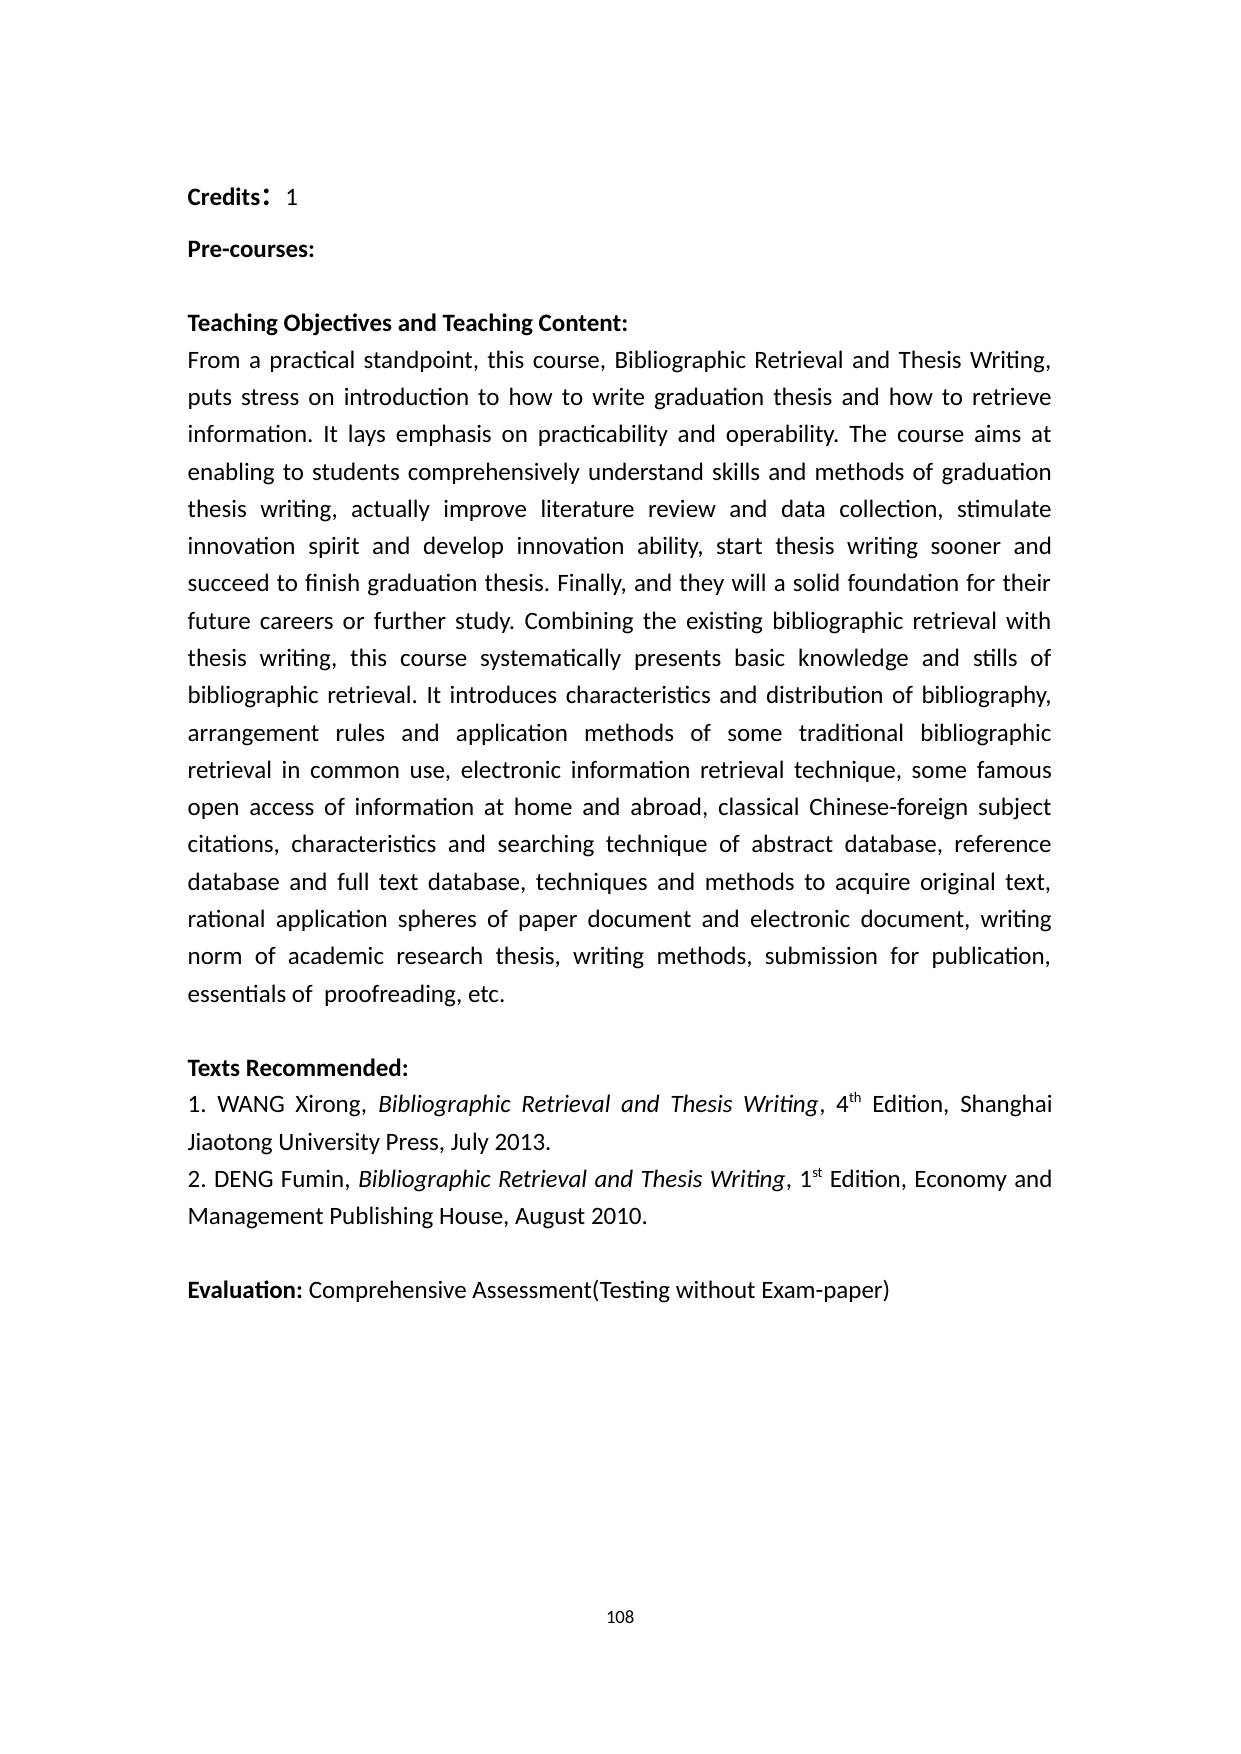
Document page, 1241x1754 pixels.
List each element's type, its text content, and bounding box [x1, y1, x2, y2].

text Credits：1 [187, 162, 1053, 227]
text Evaluation: Comprehensive Assessment(Testing without Exam-paper) [187, 1273, 1053, 1306]
text 2. DENG Fumin, Bibliographic Retrieval and Thesis Writing, 1st Edition, Economy and Management Publishing House, August 2010. [187, 1162, 1053, 1232]
text Texts Recommended: [187, 1051, 1053, 1083]
text From a practical standpoint, this course, Bibliographic Retrieval and Thesis Writing, puts stress on introduction to how to write graduation thesis and how to retrieve information. It lays emphasis on practicability and operability. The course aims at enabling to students comprehensively understand skills and methods of graduation thesis writing, actually improve literature review and data collection, stimulate innovation spirit and develop innovation ability, start thesis writing sooner and succeed to finish graduation thesis. Finally, and they will a solid foundation for their future careers or further study. Combining the existing bibliographic retrieval with thesis writing, this course systematically presents basic knowledge and stills of bibliographic retrieval. It introduces characteristics and distribution of bibliography, arrangement rules and application methods of some traditional bibliographic retrieval in common use, electronic information retrieval technique, some famous open access of information at home and abroad, classical Chinese-foreign subject citations, characteristics and searching technique of abstract database, reference database and full text database, techniques and methods to acquire original text, rational application spheres of paper document and electronic document, writing norm of academic research thesis, writing methods, submission for publication, essentials of proofreading, etc. [187, 343, 1053, 1009]
text 1. WANG Xirong, Bibliographic Retrieval and Thesis Writing, 4th Edition, Shanghai Jiaotong University Press, July 2013. [187, 1088, 1053, 1157]
text Pre-courses: [187, 232, 1053, 265]
text Teaching Objectives and Teaching Content: [187, 306, 1053, 338]
